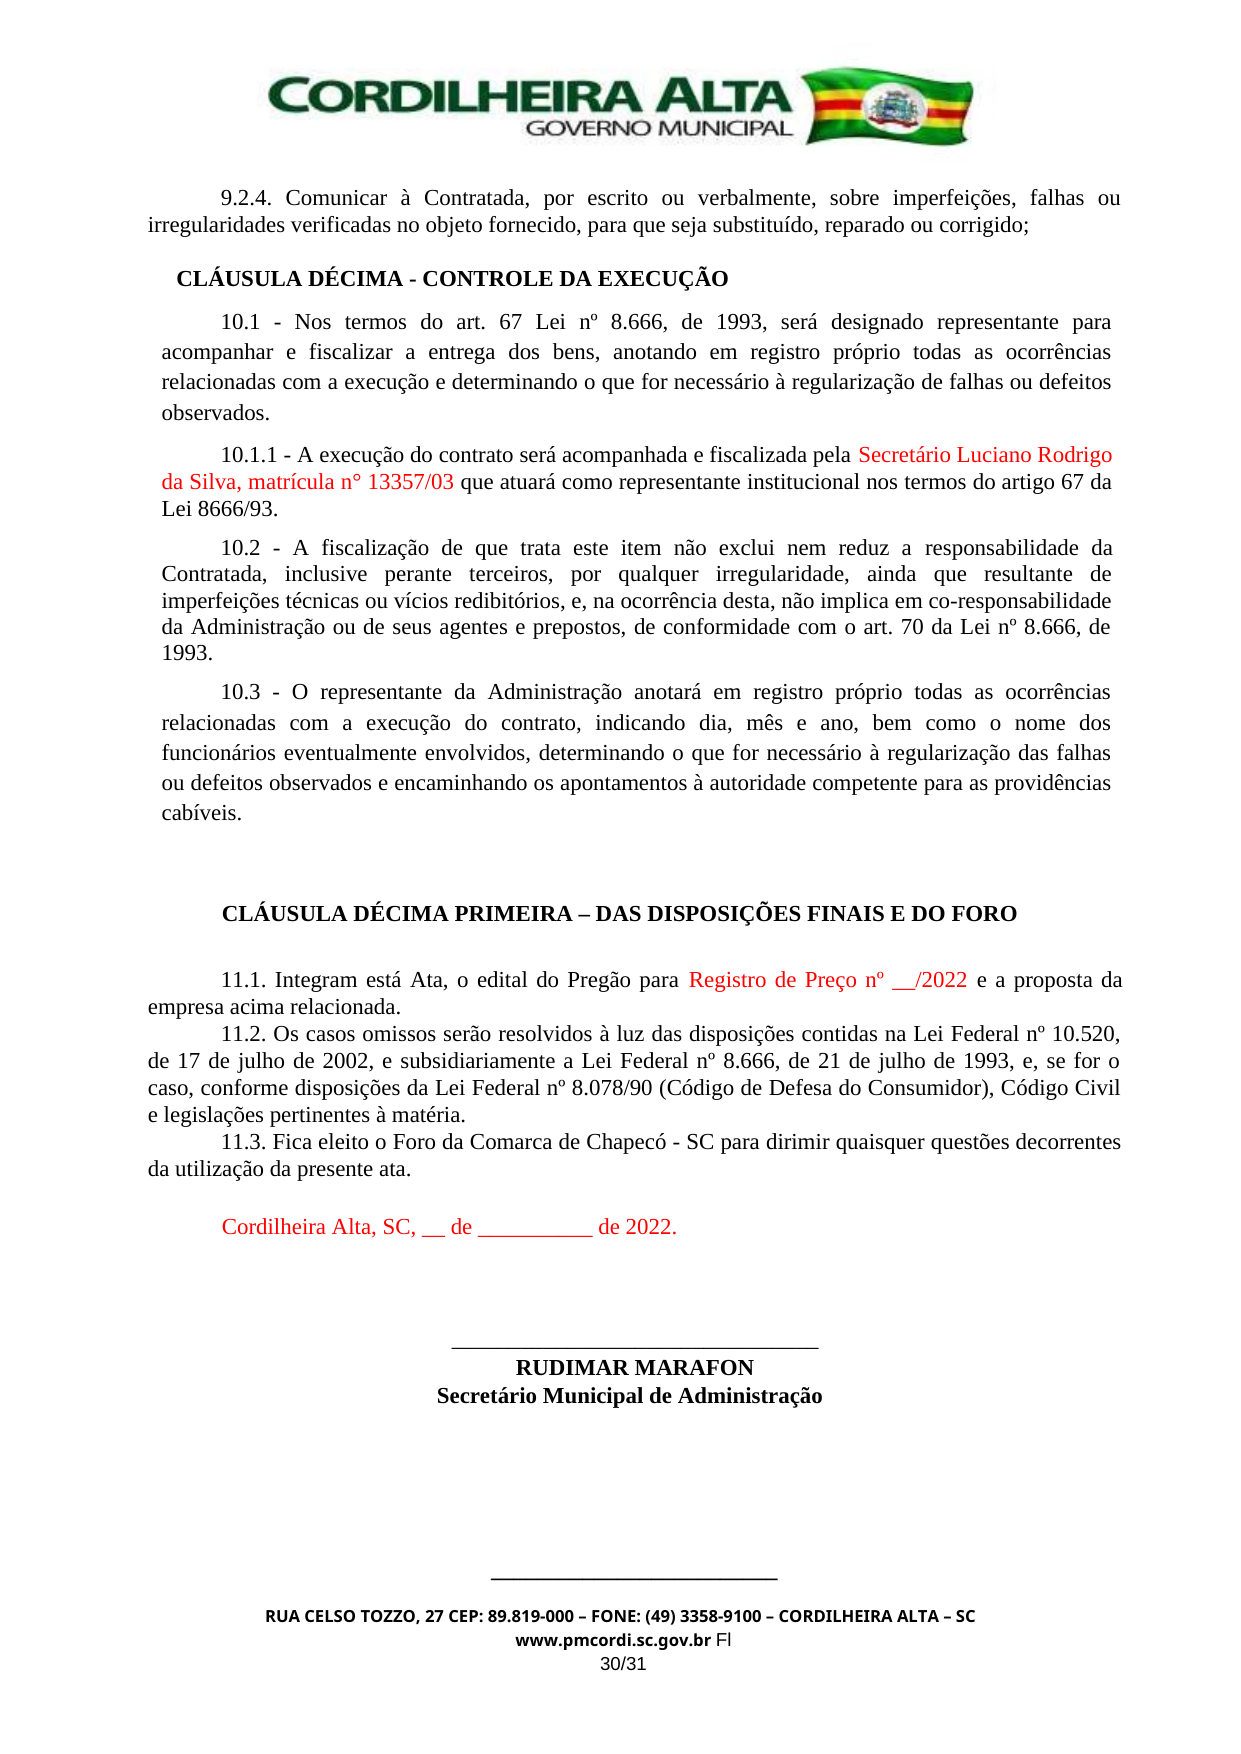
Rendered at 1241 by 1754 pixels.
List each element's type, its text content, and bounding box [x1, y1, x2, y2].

picture [245, 43, 997, 171]
text 11.3. Fica eleito o Foro da Comarca de Chapecó - SC para dirimir quaisquer questões decorrentes da utilização da presente ata. [148, 1128, 1123, 1182]
text 10.2 - A fiscalização de que trata este item não exclui nem reduz a responsabilidade da Contratada, inclusive perante terceiros, por qualquer irregularidade, ainda que resultante de imperfeições técnicas ou vícios redibitórios, e, na ocorrência desta, não implica em co-responsabilidade da Administração ou de seus agentes e prepostos, de conformidade com o art. 70 da Lei nº 8.666, de 1993. [161, 534, 1113, 666]
text 11.2. Os casos omissos serão resolvidos à luz das disposições contidas na Lei Federal nº 10.520, de 17 de julho de 2002, e subsidiariamente a Lei Federal nº 8.666, de 21 de julho de 1993, e, se for o caso, conforme disposições da Lei Federal nº 8.078/90 (Código de Defesa do Consumidor), Código Civil e legislações pertinentes à matéria. [148, 1020, 1122, 1127]
text 10.1.1 - A execução do contrato será acompanhada e fiscalizada pela Secretário Luciano Rodrigo da Silva, matrícula n° 13357/03 que atuará como representante institucional nos termos do artigo 67 da Lei 8666/93. [161, 441, 1113, 522]
subtitle CLÁUSULA DÉCIMA PRIMEIRA – DAS DISPOSIÇÕES FINAIS E DO FORO [222, 899, 1114, 926]
text Secretário Municipal de Administração [146, 1382, 1114, 1408]
text 10.1 - Nos termos do art. 67 Lei nº 8.666, de 1993, será designado representante para acompanhar e fiscalizar a entrega dos bens, anotando em registro próprio todas as ocorrências relacionadas com a execução e determinando o que for necessário à regularização de falhas ou defeitos observados. [161, 308, 1113, 425]
text 11.1. Integram está Ata, o edital do Pregão para Registro de Preço nº __/2022 e a proposta da empresa acima relacionada. [148, 966, 1123, 1019]
text ________________________________ [147, 1325, 1123, 1351]
text RUDIMAR MARAFON [147, 1353, 1123, 1380]
text _________________________ [147, 1556, 1121, 1582]
text Cordilheira Alta, SC, __ de __________ de 2022. [222, 1213, 1113, 1239]
text CLÁUSULA DÉCIMA - CONTROLE DA EXECUÇÃO [176, 265, 1125, 292]
text 9.2.4. Comunicar à Contratada, por escrito ou verbalmente, sobre imperfeições, falhas ou irregularidades verificadas no objeto fornecido, para que seja substituído, reparado ou corrigido; [148, 184, 1122, 237]
text 10.3 - O representante da Administração anotará em registro próprio todas as ocorrências relacionadas com a execução do contrato, indicando dia, mês e ano, bem como o nome dos funcionários eventualmente envolvidos, determinando o que for necessário à regularização das falhas ou defeitos observados e encaminhando os apontamentos à autoridade competente para as providências cabíveis. [161, 678, 1113, 826]
